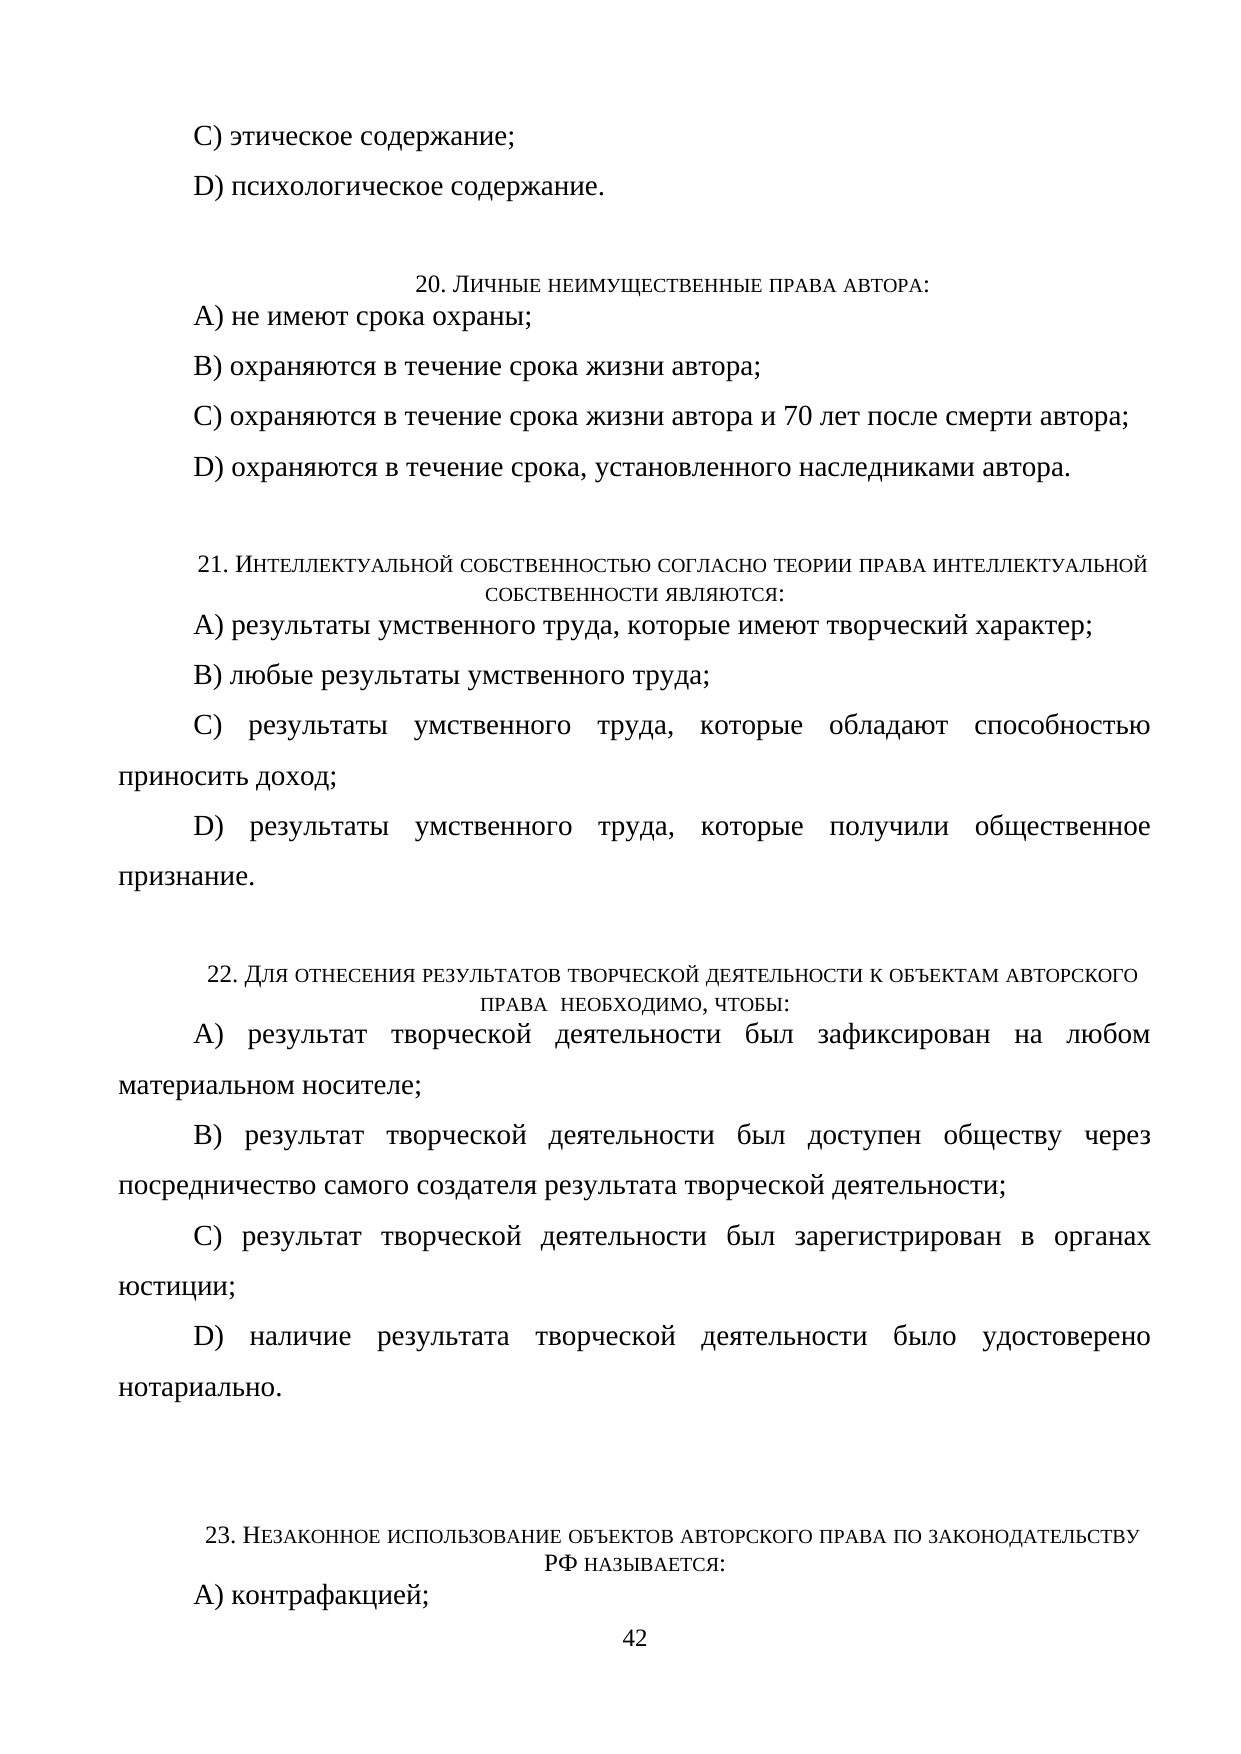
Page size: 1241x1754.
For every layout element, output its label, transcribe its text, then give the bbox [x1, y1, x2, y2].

text B) любые результаты умственного труда; [118, 657, 1152, 691]
text D) наличие результата творческой деятельности было удостоверено нотариально. [118, 1318, 1152, 1402]
text 22. Для отнесения результатов творческой деятельности к объектам авторского права необходимо, чтобы: [118, 959, 1152, 1017]
text D) результаты умственного труда, которые получили общественное признание. [118, 808, 1152, 892]
text B) охраняются в течение срока жизни автора; [118, 348, 1152, 382]
text C) этическое содержание; [118, 118, 1152, 152]
text А) не имеют срока охраны; [118, 298, 1152, 331]
text А) контрафакцией; [118, 1577, 1152, 1611]
text C) охраняются в течение срока жизни автора и 70 лет после смерти автора; [118, 398, 1152, 432]
text C) результат творческой деятельности был зарегистрирован в органах юстиции; [118, 1218, 1152, 1302]
text C) результаты умственного труда, которые обладают способностью приносить доход; [118, 707, 1152, 791]
text D) охраняются в течение срока, установленного наследниками автора. [118, 449, 1152, 482]
text 20. Личные неимущественные права автора: [118, 269, 1152, 298]
text B) результат творческой деятельности был доступен обществу через посредничество самого создателя результата творческой деятельности; [118, 1117, 1152, 1201]
text А) результаты умственного труда, которые имеют творческий характер; [118, 607, 1152, 640]
text 21. Интеллектуальной собственностью согласно теории права интеллектуальной собственности являются: [118, 549, 1152, 607]
text D) психологическое содержание. [118, 168, 1152, 202]
text А) результат творческой деятельности был зафиксирован на любом материальном носителе; [118, 1017, 1152, 1100]
text 23. Незаконное использование объектов авторского права по законодательству РФ называется: [118, 1520, 1152, 1577]
